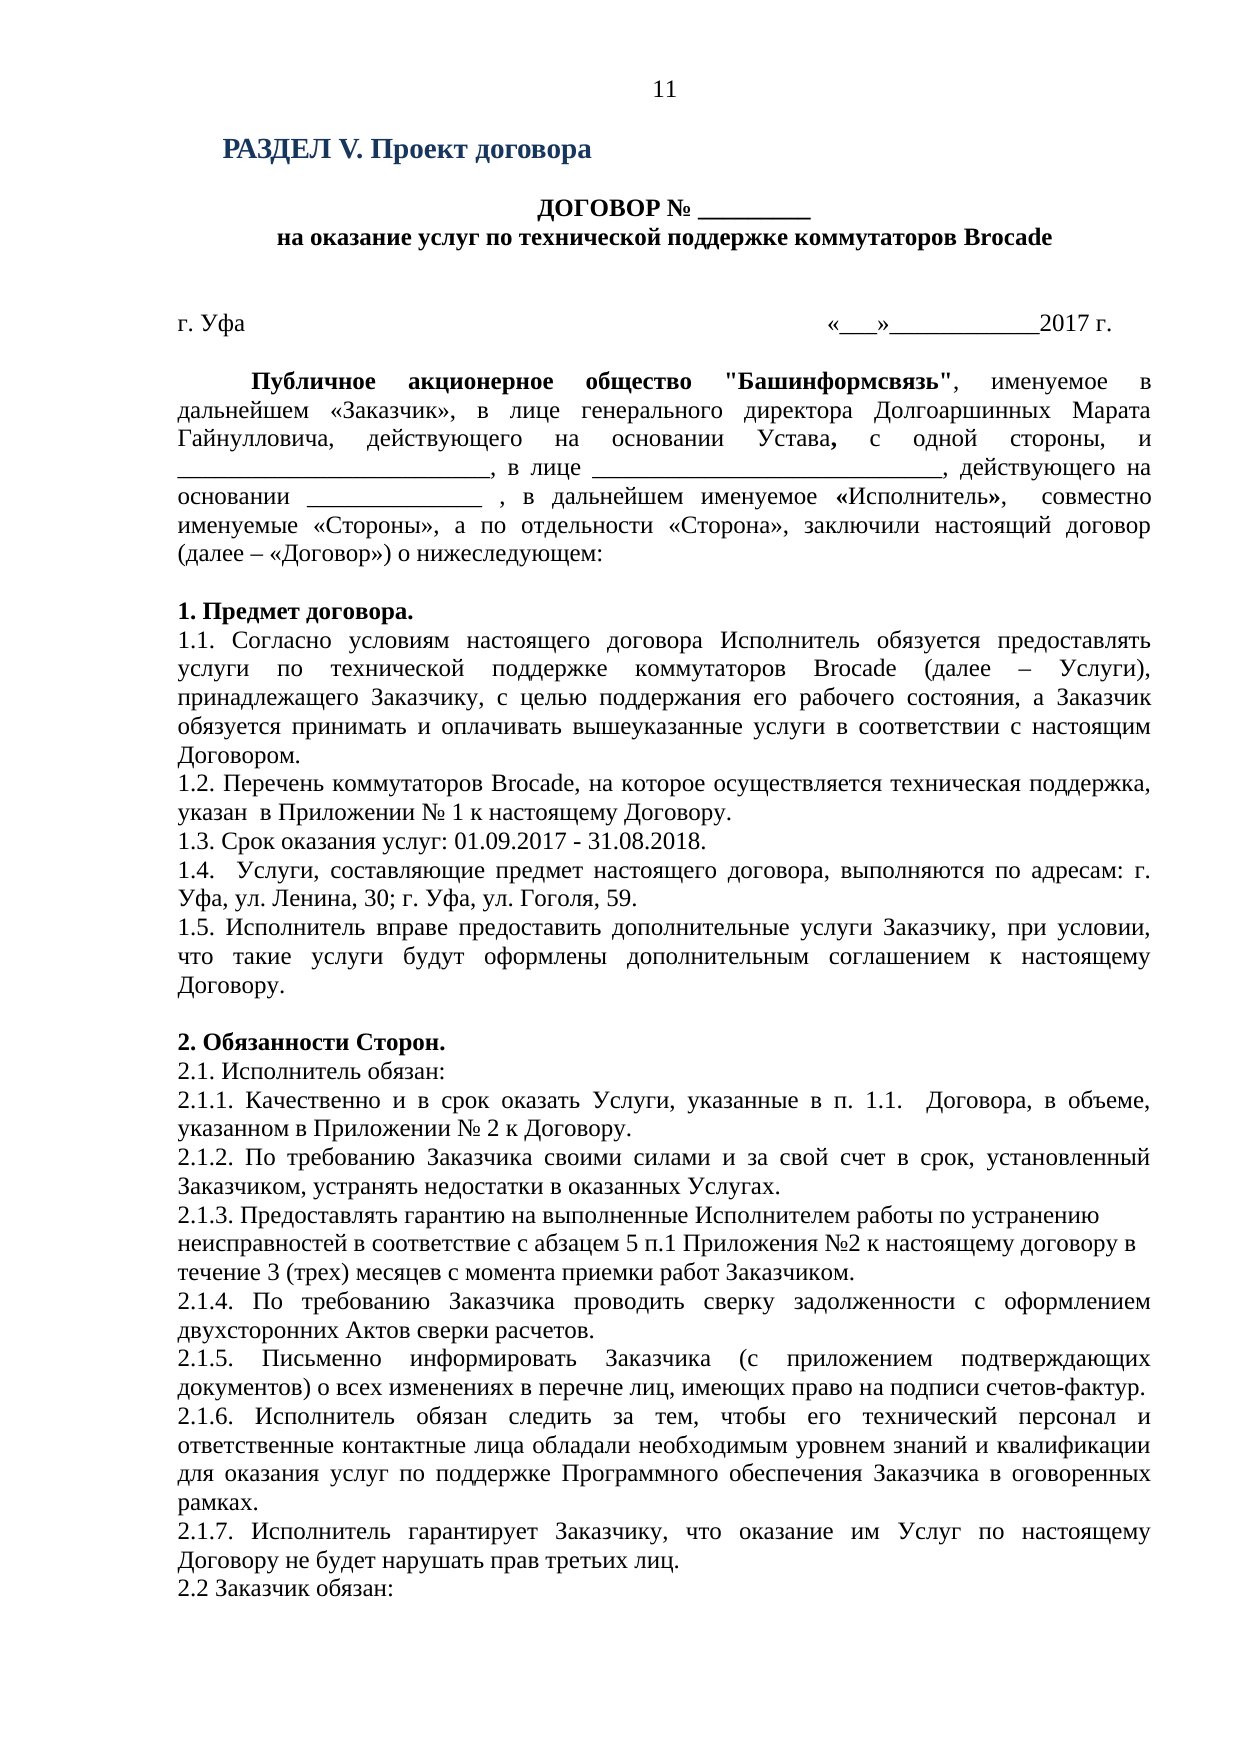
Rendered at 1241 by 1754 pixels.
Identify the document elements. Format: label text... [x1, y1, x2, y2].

text Публичное акционерное общество "Башинформсвязь", именуемое в дальнейшем «Заказчик», в лице генерального директора Долгоаршинных Марата Гайнулловича, действующего на основании Устава, с одной стороны, и _________________________, в лице ____________________________, действующего на основании ______________ , в дальнейшем именуемое «Исполнитель», совместно именуемые «Стороны», а по отдельности «Сторона», заключили настоящий договор (далее – «Договор») о нижеследующем: [177, 366, 1152, 567]
text 2.1.2. По требованию Заказчика своими силами и за свой счет в срок, установленный Заказчиком, устранять недостатки в оказанных Услугах. [177, 1142, 1152, 1200]
text 1.3. Срок оказания услуг: 01.09.2017 - 31.08.2018. [177, 826, 1152, 855]
text 1. Предмет договора. [177, 596, 1152, 625]
text г. Уфа «___»____________2017 г. [177, 308, 1152, 337]
text 1.4. Услуги, составляющие предмет настоящего договора, выполняются по адресам: г. Уфа, ул. Ленина, 30; г. Уфа, ул. Гоголя, 59. [177, 855, 1152, 912]
text 2.1.7. Исполнитель гарантирует Заказчику, что оказание им Услуг по настоящему Договору не будет нарушать прав третьих лиц. [177, 1516, 1152, 1573]
text 2.2 Заказчик обязан: [177, 1573, 1152, 1602]
text 1.1. Согласно условиям настоящего договора Исполнитель обязуется предоставлять услуги по технической поддержке коммутаторов Brocade (далее – Услуги), принадлежащего Заказчику, с целью поддержания его рабочего состояния, а Заказчик обязуется принимать и оплачивать вышеуказанные услуги в соответствии с настоящим Договором. [177, 625, 1152, 768]
text на оказание услуг по технической поддержке коммутаторов Brocade [177, 222, 1152, 251]
text 2.1.6. Исполнитель обязан следить за тем, чтобы его технический персонал и ответственные контактные лица обладали необходимым уровнем знаний и квалификации для оказания услуг по поддержке Программного обеспечения Заказчика в оговоренных рамках. [177, 1401, 1152, 1516]
text 2.1.1. Качественно и в срок оказать Услуги, указанные в п. 1.1. Договора, в объеме, указанном в Приложении № 2 к Договору. [177, 1085, 1152, 1142]
text 1.2. Перечень коммутаторов Brocade, на которое осуществляется техническая поддержка, указан в Приложении № 1 к настоящему Договору. [177, 768, 1152, 826]
text ДОГОВОР № _________ [177, 193, 1152, 222]
text 2.1.4. По требованию Заказчика проводить сверку задолженности с оформлением двухсторонних Актов сверки расчетов. [177, 1286, 1152, 1343]
subtitle РАЗДЕЛ V. Проект договора [222, 131, 1152, 165]
text 2.1.5. Письменно информировать Заказчика (с приложением подтверждающих документов) о всех изменениях в перечне лиц, имеющих право на подписи счетов-фактур. [177, 1343, 1152, 1401]
text 2.1.3. Предоставлять гарантию на выполненные Исполнителем работы по устранению неисправностей в соответствие с абзацем 5 п.1 Приложения №2 к настоящему договору в течение 3 (трех) месяцев с момента приемки работ Заказчиком. [177, 1200, 1152, 1286]
text 2.1. Исполнитель обязан: [177, 1056, 1152, 1085]
text 2. Обязанности Сторон. [177, 1027, 1152, 1056]
text 1.5. Исполнитель вправе предоставить дополнительные услуги Заказчику, при условии, что такие услуги будут оформлены дополнительным соглашением к настоящему Договору. [177, 912, 1152, 998]
